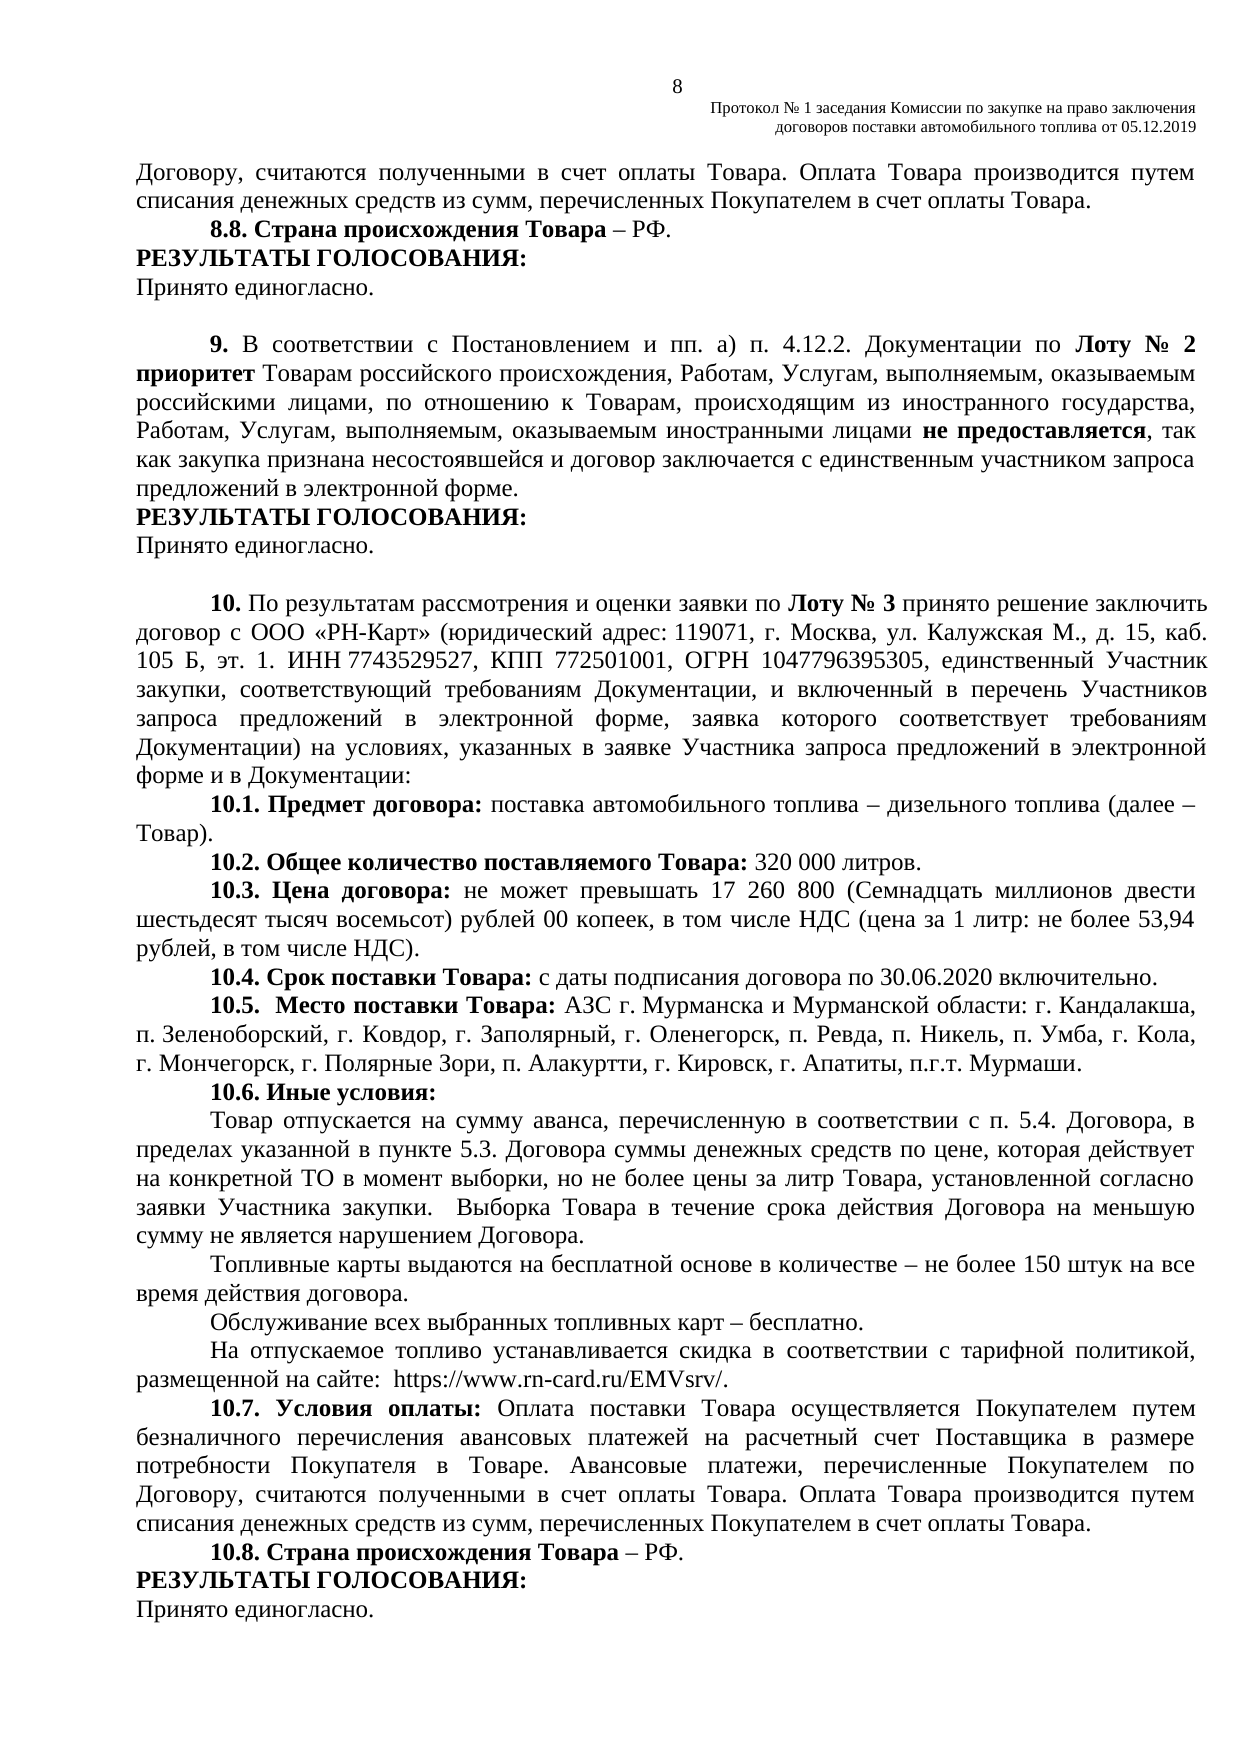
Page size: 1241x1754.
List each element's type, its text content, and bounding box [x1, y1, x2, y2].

text Товар отпускается на сумму аванса, перечисленную в соответствии с п. 5.4. Договора, в пределах указанной в пункте 5.3. Договора суммы денежных средств по цене, которая действует на конкретной ТО в момент выборки, но не более цены за литр Товара, установленной согласно заявки Участника закупки. Выборка Товара в течение срока действия Договора на меньшую сумму не является нарушением Договора. [136, 1105, 1196, 1249]
text РЕЗУЛЬТАТЫ ГОЛОСОВАНИЯ: [136, 243, 1196, 272]
text Принято единогласно. [136, 530, 1196, 559]
text На отпускаемое топливо устанавливается скидка в соответствии с тарифной политикой, размещенной на сайте: https://www.rn-card.ru/EMVsrv/. [136, 1335, 1196, 1393]
text 10.1. Предмет договора: поставка автомобильного топлива – дизельного топлива (далее – Товар). [136, 789, 1196, 847]
text Принято единогласно. [136, 1594, 1196, 1623]
text Обслуживание всех выбранных топливных карт – бесплатно. [136, 1307, 1196, 1335]
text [136, 157, 1196, 214]
text Топливные карты выдаются на бесплатной основе в количестве – не более 150 штук на все время действия договора. [136, 1249, 1196, 1307]
text 8.8. Страна происхождения Товара – РФ. [136, 214, 1196, 243]
text 9. В соответствии с Постановлением и пп. а) п. 4.12.2. Документации по Лоту № 2 приоритет Товарам российского происхождения, Работам, Услугам, выполняемым, оказываемым российскими лицами, по отношению к Товарам, происходящим из иностранного государства, Работам, Услугам, выполняемым, оказываемым иностранными лицами не предоставляется, так как закупка признана несостоявшейся и договор заключается с единственным участником запроса предложений в электронной форме. [136, 329, 1196, 502]
text 10.5. Место поставки Товара: АЗС г. Мурманска и Мурманской области: г. Кандалакша, п. Зеленоборский, г. Ковдор, г. Заполярный, г. Оленегорск, п. Ревда, п. Никель, п. Умба, г. Кола, г. Мончегорск, г. Полярные Зори, п. Алакуртти, г. Кировск, г. Апатиты, п.г.т. Мурмаши. [136, 990, 1196, 1077]
text 10.7. Условия оплаты: Оплата поставки Товара осуществляется Покупателем путем безналичного перечисления авансовых платежей на расчетный счет Поставщика в размере потребности Покупателя в Товаре. Авансовые платежи, перечисленные Покупателем по Договору, считаются полученными в счет оплаты Товара. Оплата Товара производится путем списания денежных средств из сумм, перечисленных Покупателем в счет оплаты Товара. [136, 1393, 1196, 1537]
text 10.3. Цена договора: не может превышать 17 260 800 (Семнадцать миллионов двести шестьдесят тысяч восемьсот) рублей 00 копеек, в том числе НДС (цена за 1 литр: не более 53,94 рублей, в том числе НДС). [136, 875, 1196, 962]
text 10.4. Срок поставки Товара: с даты подписания договора по 30.06.2020 включительно. [136, 962, 1196, 990]
text Принято единогласно. [136, 272, 1196, 300]
text 10.2. Общее количество поставляемого Товара: 320 000 литров. [136, 847, 1196, 875]
text 10.6. Иные условия: [136, 1077, 1196, 1105]
subtitle 10. По результатам рассмотрения и оценки заявки по Лоту № 3 принято решение заключить договор с ООО «РН-Карт» (юридический адрес: 119071, г. Москва, ул. Калужская М., д. 15, каб. 105 Б, эт. 1. ИНН 7743529527, КПП 772501001, ОГРН 1047796395305, единственный Участник закупки, соответствующий требованиям Документации, и включенный в перечень Участников запроса предложений в электронной форме, заявка которого соответствует требованиям Документации) на условиях, указанных в заявке Участника запроса предложений в электронной форме и в Документации: [136, 588, 1208, 789]
text 10.8. Страна происхождения Товара – РФ. [136, 1537, 1196, 1565]
text РЕЗУЛЬТАТЫ ГОЛОСОВАНИЯ: [136, 502, 1196, 530]
text РЕЗУЛЬТАТЫ ГОЛОСОВАНИЯ: [136, 1565, 1196, 1594]
